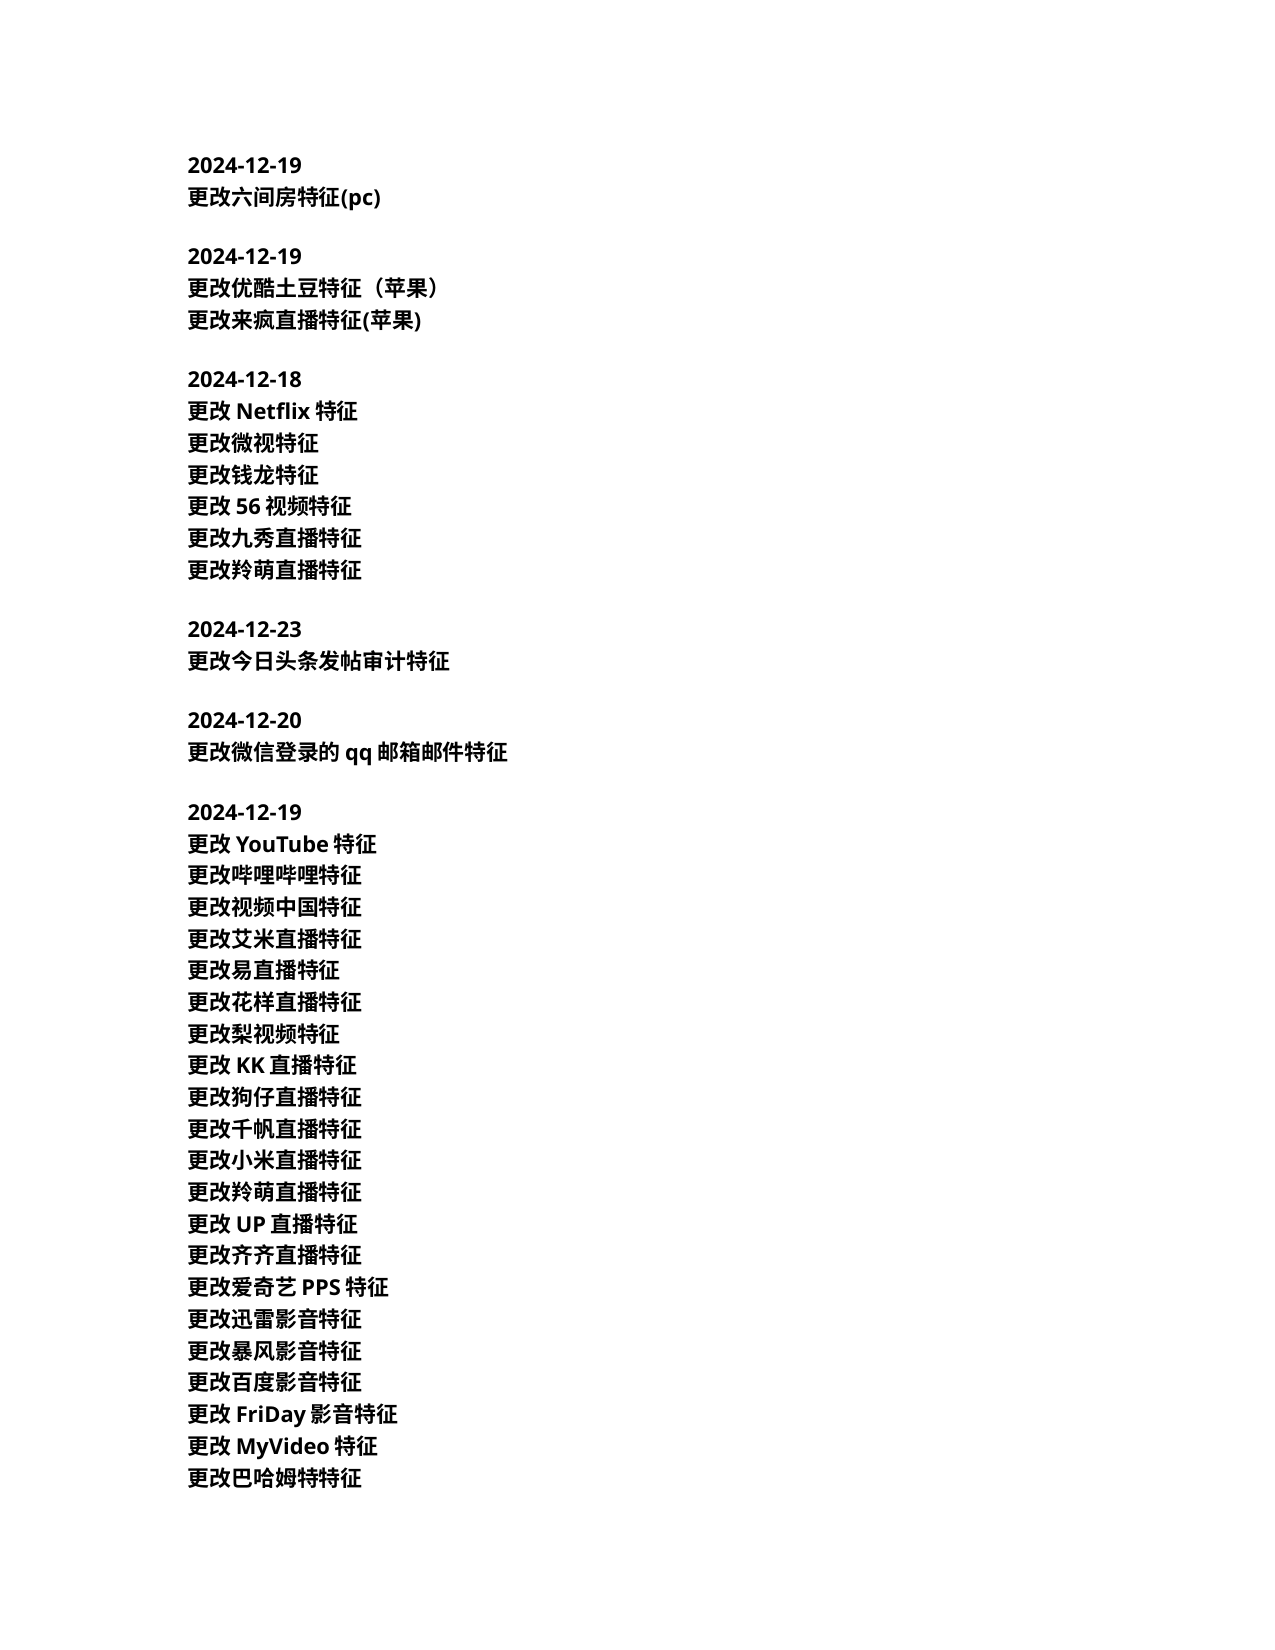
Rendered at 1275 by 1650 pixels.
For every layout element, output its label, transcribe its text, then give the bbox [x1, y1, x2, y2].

text 更改Netflix特征 [187, 394, 1087, 426]
text 更改羚萌直播特征 [187, 1175, 1087, 1207]
text 更改钱龙特征 [187, 458, 1087, 489]
text 更改视频中国特征 [187, 890, 1087, 922]
text 更改微视特征 [187, 426, 1087, 458]
text 2024-12-20 [187, 705, 1087, 735]
text 更改迅雷影音特征 [187, 1302, 1087, 1334]
text 2024-12-23 [187, 614, 1087, 644]
text 更改哔哩哔哩特征 [187, 858, 1087, 890]
text 更改来疯直播特征(苹果) [187, 303, 1087, 334]
text 更改微信登录的qq邮箱邮件特征 [187, 735, 1087, 767]
text 更改小米直播特征 [187, 1143, 1087, 1175]
text 2024-12-19 [187, 241, 1087, 271]
text 更改KK直播特征 [187, 1048, 1087, 1080]
text 更改爱奇艺PPS特征 [187, 1270, 1087, 1302]
text 更改暴风影音特征 [187, 1334, 1087, 1365]
text 更改花样直播特征 [187, 985, 1087, 1017]
text 更改易直播特征 [187, 953, 1087, 985]
text 更改狗仔直播特征 [187, 1080, 1087, 1112]
text 2024-12-19 [187, 797, 1087, 827]
text 更改六间房特征(pc) [187, 180, 1087, 212]
text 更改千帆直播特征 [187, 1112, 1087, 1143]
text 更改YouTube特征 [187, 827, 1087, 858]
text 更改羚萌直播特征 [187, 553, 1087, 584]
text 更改九秀直播特征 [187, 521, 1087, 553]
text 更改百度影音特征 [187, 1365, 1087, 1397]
text 2024-12-18 [187, 364, 1087, 394]
text 2024-12-19 [187, 150, 1087, 180]
text 更改优酷土豆特征（苹果） [187, 271, 1087, 303]
text 更改齐齐直播特征 [187, 1238, 1087, 1270]
text 更改56视频特征 [187, 489, 1087, 521]
text 更改MyVideo特征 [187, 1429, 1087, 1461]
text 更改UP直播特征 [187, 1207, 1087, 1238]
text 更改艾米直播特征 [187, 922, 1087, 953]
text 更改梨视频特征 [187, 1017, 1087, 1048]
text 更改巴哈姆特特征 [187, 1461, 1087, 1492]
text 更改今日头条发帖审计特征 [187, 644, 1087, 676]
text 更改FriDay影音特征 [187, 1397, 1087, 1429]
